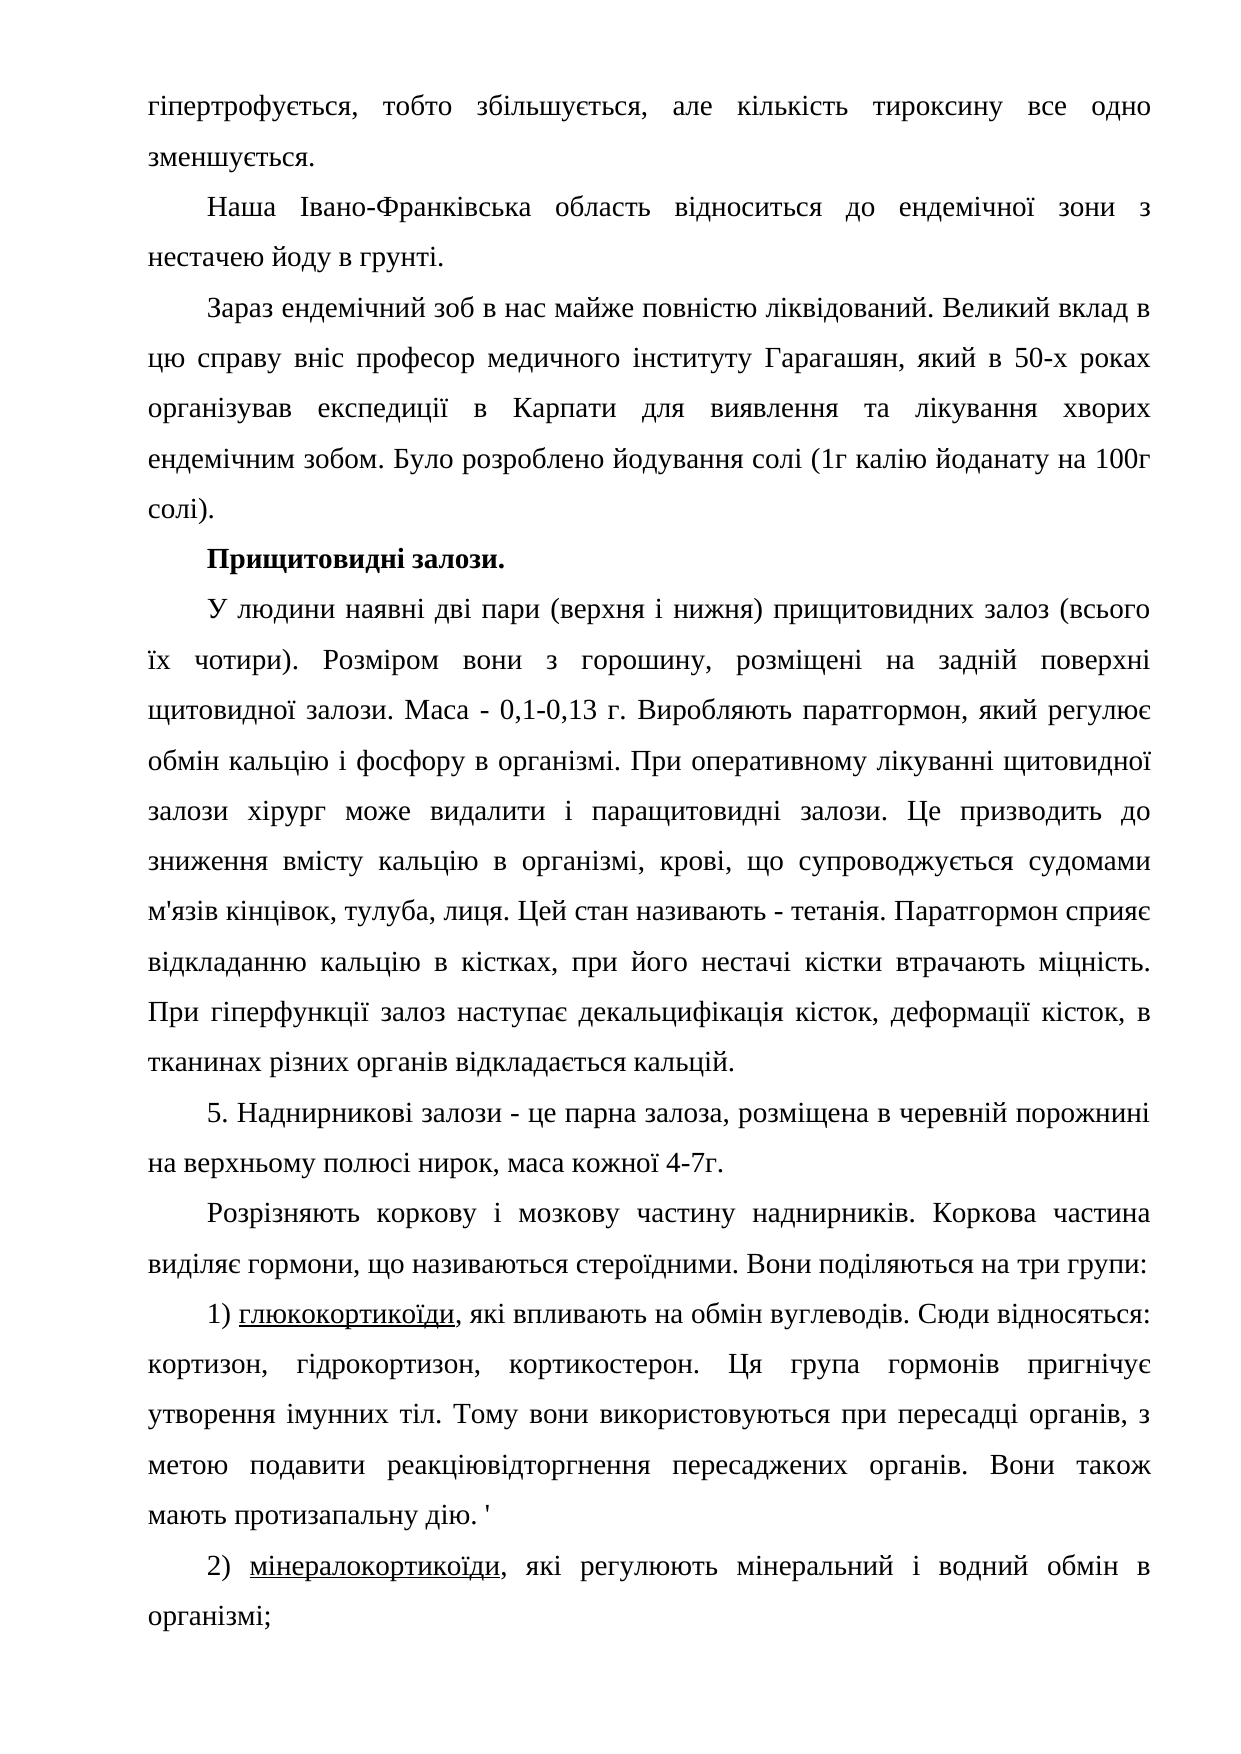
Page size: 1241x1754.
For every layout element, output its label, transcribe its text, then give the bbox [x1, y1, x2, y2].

text Прищитовидні залози. [148, 541, 1152, 575]
text 5. Наднирникові залози - це парна залоза, розміщена в черевній порожнині на верхньому полюсі нирок, маса кожної 4-7г. [148, 1095, 1152, 1179]
text Зараз ендемічний зоб в нас майже повністю ліквідований. Великий вклад в цю справу вніс професор медичного інституту Гарагашян, який в 50-х роках організував експедиції в Карпати для виявлення та лікування хворих ендемічним зобом. Було розроблено йодування солі (1г калію йоданату на 100г солі). [148, 290, 1152, 524]
text 2) мінералокортикоїди, які регулюють мінеральний і водний обмін в організмі; [148, 1548, 1152, 1631]
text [148, 88, 1152, 172]
text 1) глюкокортикоїди, які впливають на обмін вуглеводів. Сюди відносяться: кортизон, гідрокортизон, кортикостерон. Ця група гормонів пригнічує утворення імунних тіл. Тому вони використовуються при пересадці органів, з метою подавити реакціювідторгнення пересаджених органів. Вони також мають протизапальну дію. ' [148, 1296, 1152, 1531]
text У людини наявні дві пари (верхня і нижня) прищитовидних залоз (всього їх чотири). Розміром вони з горошину, розміщені на задній поверхні щитовидної залози. Маса - 0,1-0,13 г. Виробляють паратгормон, який регулює обмін кальцію і фосфору в організмі. При оперативному лікуванні щитовидної залози хірург може видалити і паращитовидні залози. Це призводить до зниження вмісту кальцію в організмі, крові, що супроводжується судомами м'язів кінцівок, тулуба, лиця. Цей стан називають - тетанія. Паратгормон сприяє відкладанню кальцію в кістках, при його нестачі кістки втрачають міцність. При гіперфункції залоз наступає декальцифікація кісток, деформації кісток, в тканинах різних органів відкладається кальцій. [148, 592, 1152, 1078]
text Розрізняють коркову і мозкову частину наднирників. Коркова частина виділяє гормони, що називаються стероїдними. Вони поділяються на три групи: [148, 1195, 1152, 1279]
text Наша Івано-Франківська область відноситься до ендемічної зони з нестачею йоду в грунті. [148, 189, 1152, 273]
